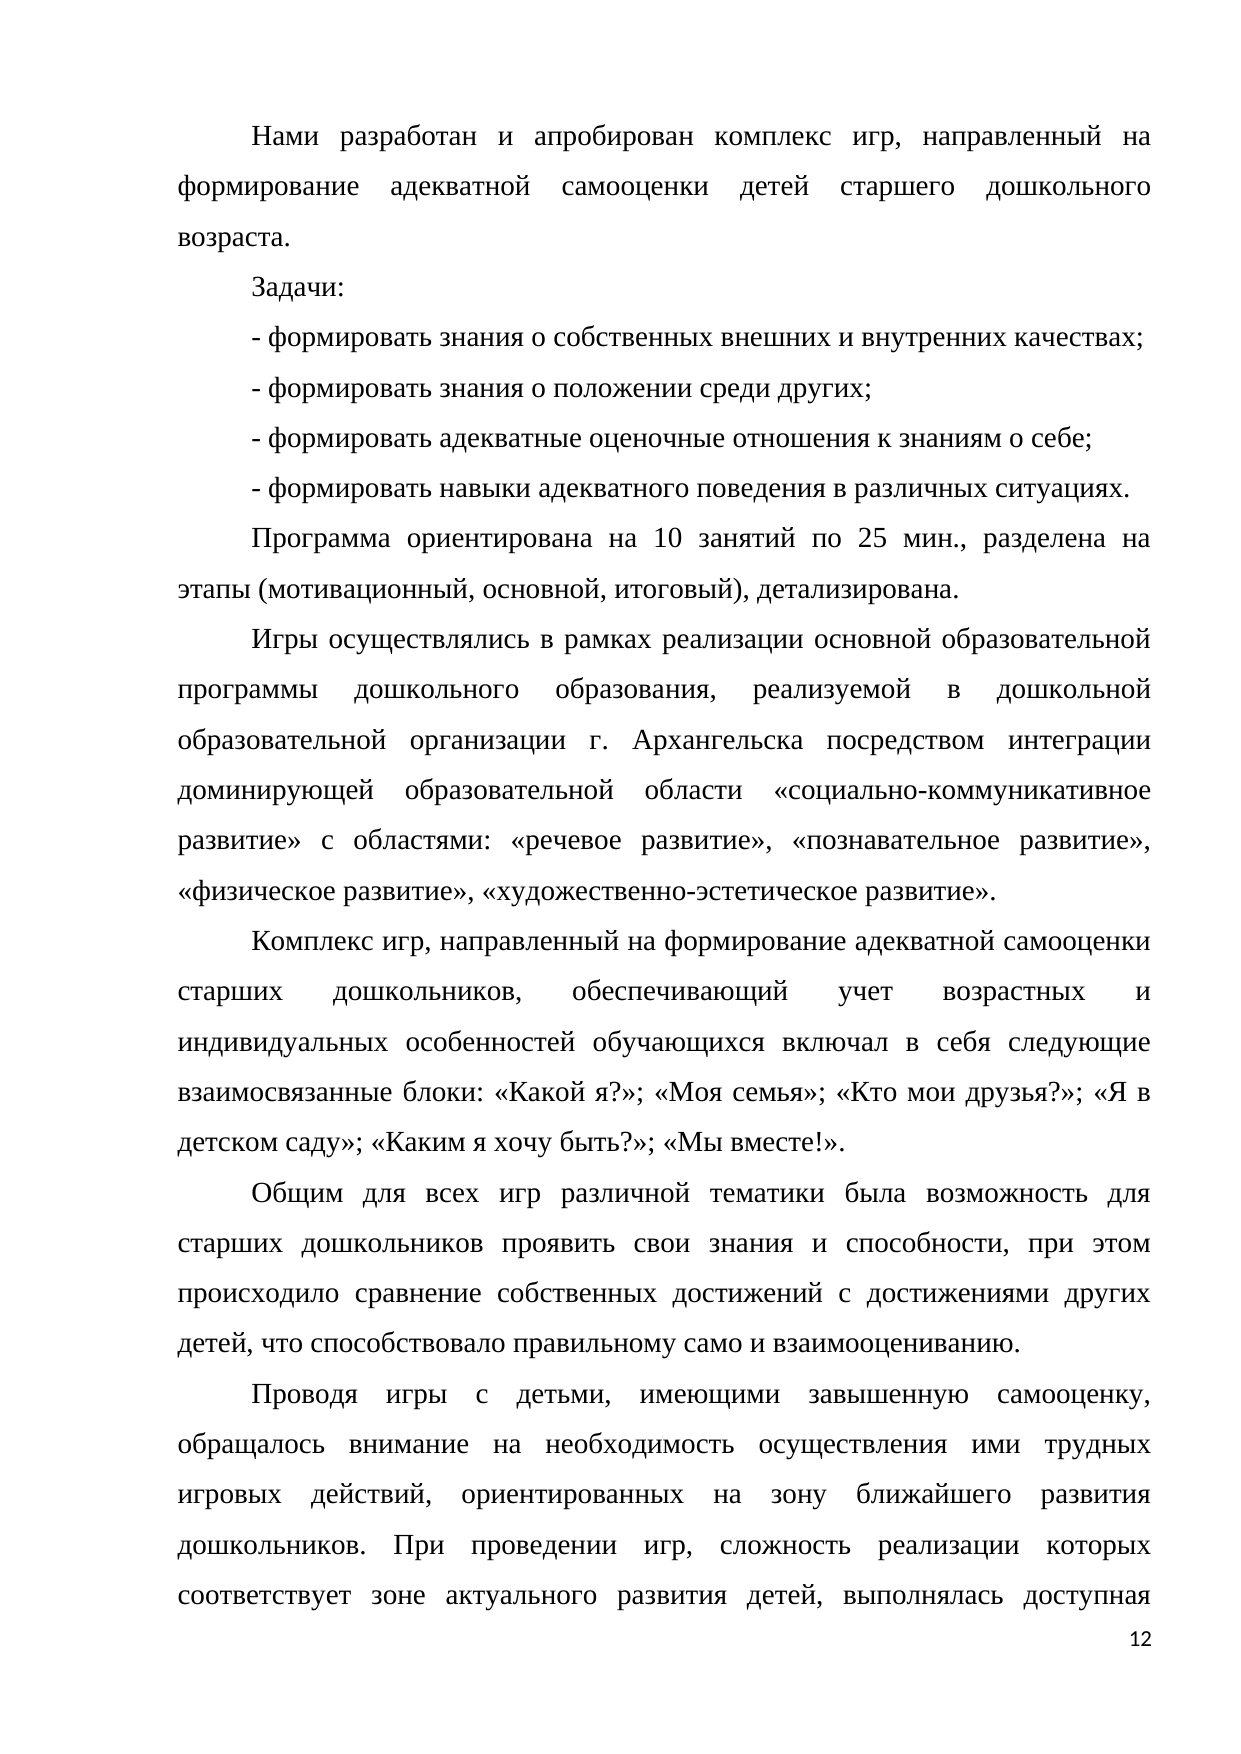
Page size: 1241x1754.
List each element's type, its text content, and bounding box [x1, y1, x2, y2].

text Игры осуществлялись в рамках реализации основной образовательной программы дошкольного образования, реализуемой в дошкольной образовательной организации г. Архангельска посредством интеграции доминирующей образовательной области «социально-коммуникативное развитие» с областями: «речевое развитие», «познавательное развитие», «физическое развитие», «художественно-эстетическое развитие». [177, 621, 1152, 906]
text Общим для всех игр различной тематики была возможность для старших дошкольников проявить свои знания и способности, при этом происходило сравнение собственных достижений с достижениями других детей, что способствовало правильному само и взаимооцениванию. [177, 1175, 1152, 1359]
text - формировать навыки адекватного поведения в различных ситуациях. [177, 470, 1152, 504]
text - формировать знания о положении среди других; [177, 370, 1152, 403]
text Задачи: [177, 269, 1152, 303]
text Программа ориентирована на 10 занятий по 25 мин., разделена на этапы (мотивационный, основной, итоговый), детализирована. [177, 521, 1152, 604]
text - формировать адекватные оценочные отношения к знаниям о себе; [177, 420, 1152, 453]
text - формировать знания о собственных внешних и внутренних качествах; [177, 319, 1152, 353]
text Комплекс игр, направленный на формирование адекватной самооценки старших дошкольников, обеспечивающий учет возрастных и индивидуальных особенностей обучающихся включал в себя следующие взаимосвязанные блоки: «Какой я?»; «Моя семья»; «Кто мои друзья?»; «Я в детском саду»; «Каким я хочу быть?»; «Мы вместе!». [177, 923, 1152, 1158]
text Нами разработан и апробирован комплекс игр, направленный на формирование адекватной самооценки детей старшего дошкольного возраста. [177, 118, 1152, 252]
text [177, 1376, 1152, 1611]
